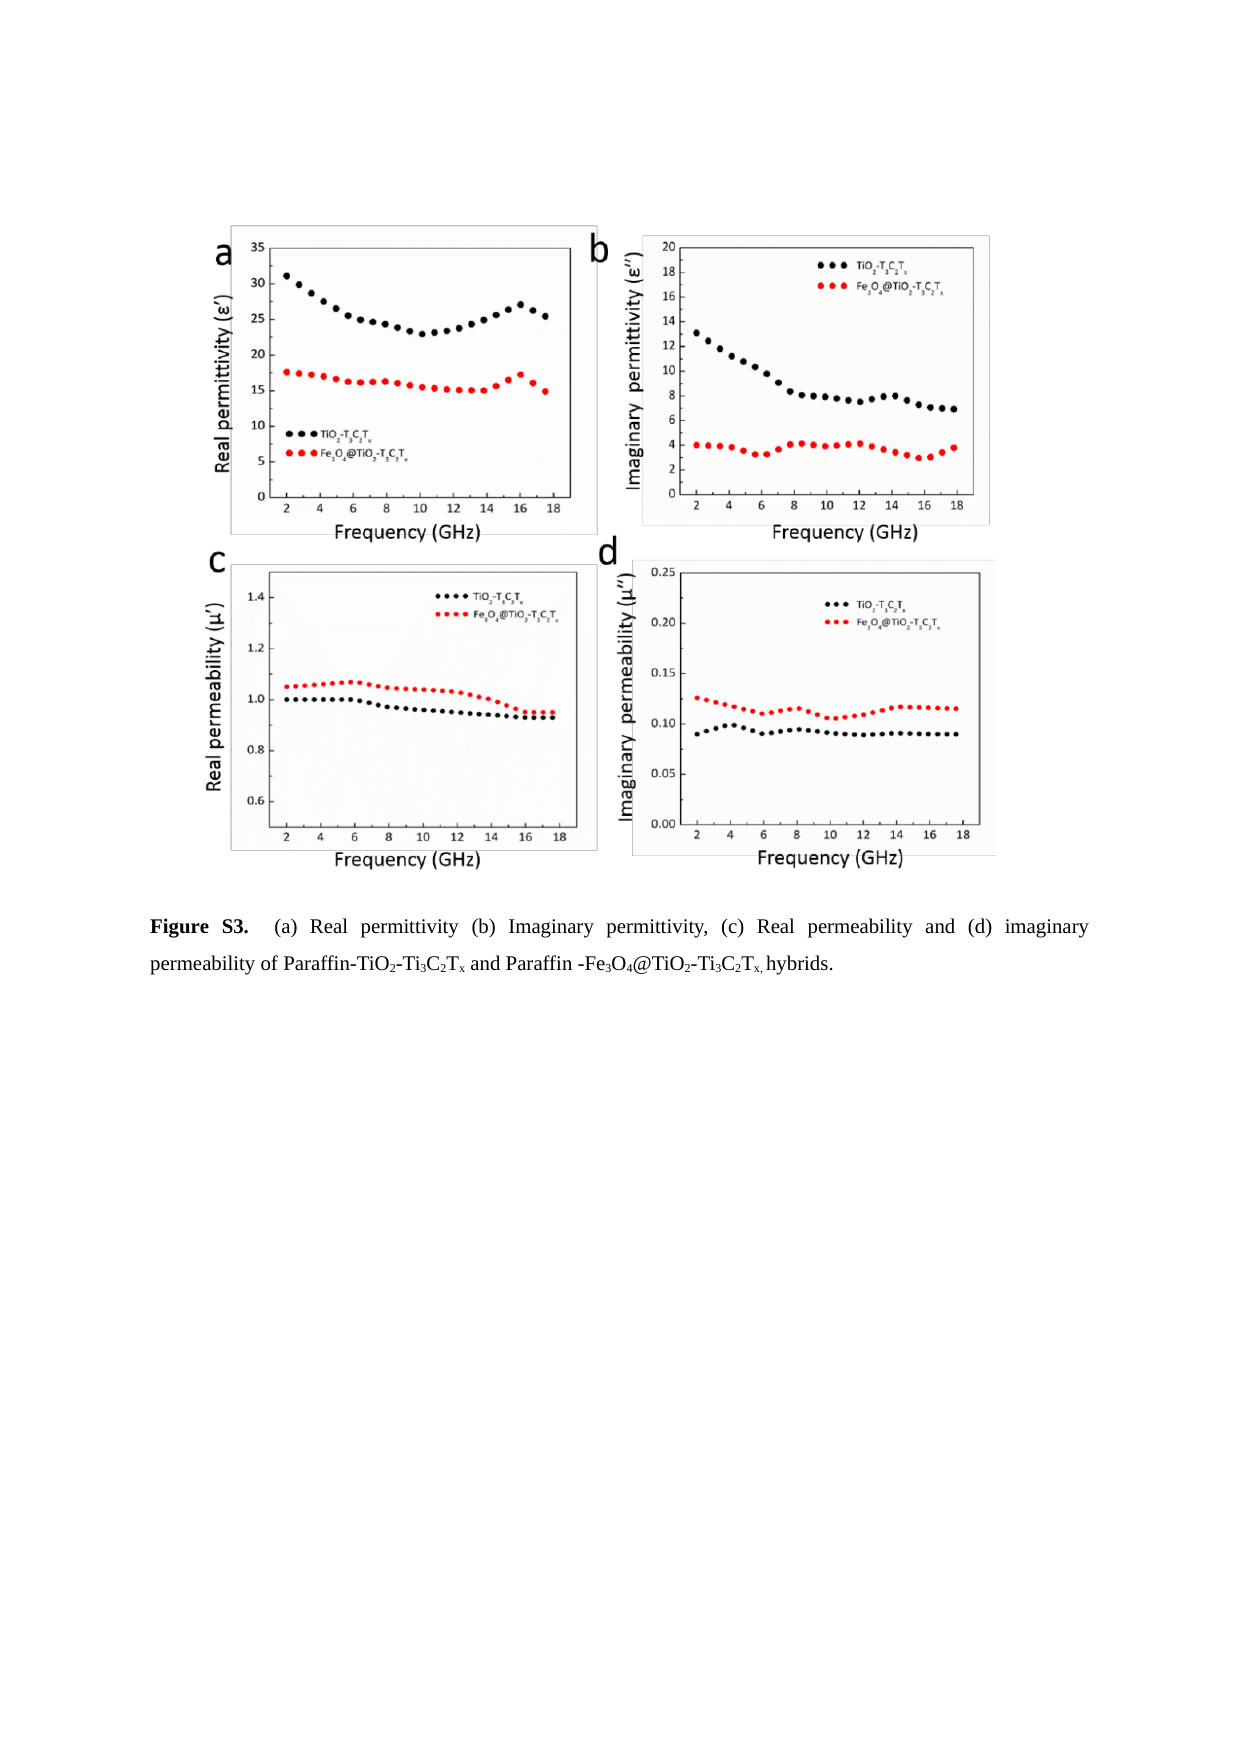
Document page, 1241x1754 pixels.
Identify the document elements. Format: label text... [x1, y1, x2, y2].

text Figure S3. (a) Real permittivity (b) Imaginary permittivity, (c) Real permeability and (d) imaginary permeability of Paraffin-TiO2-Ti3C2Tx and Paraffin -Fe3O4@TiO2-Ti3C2Tx, hybrids. [150, 909, 1090, 979]
picture [182, 208, 997, 885]
